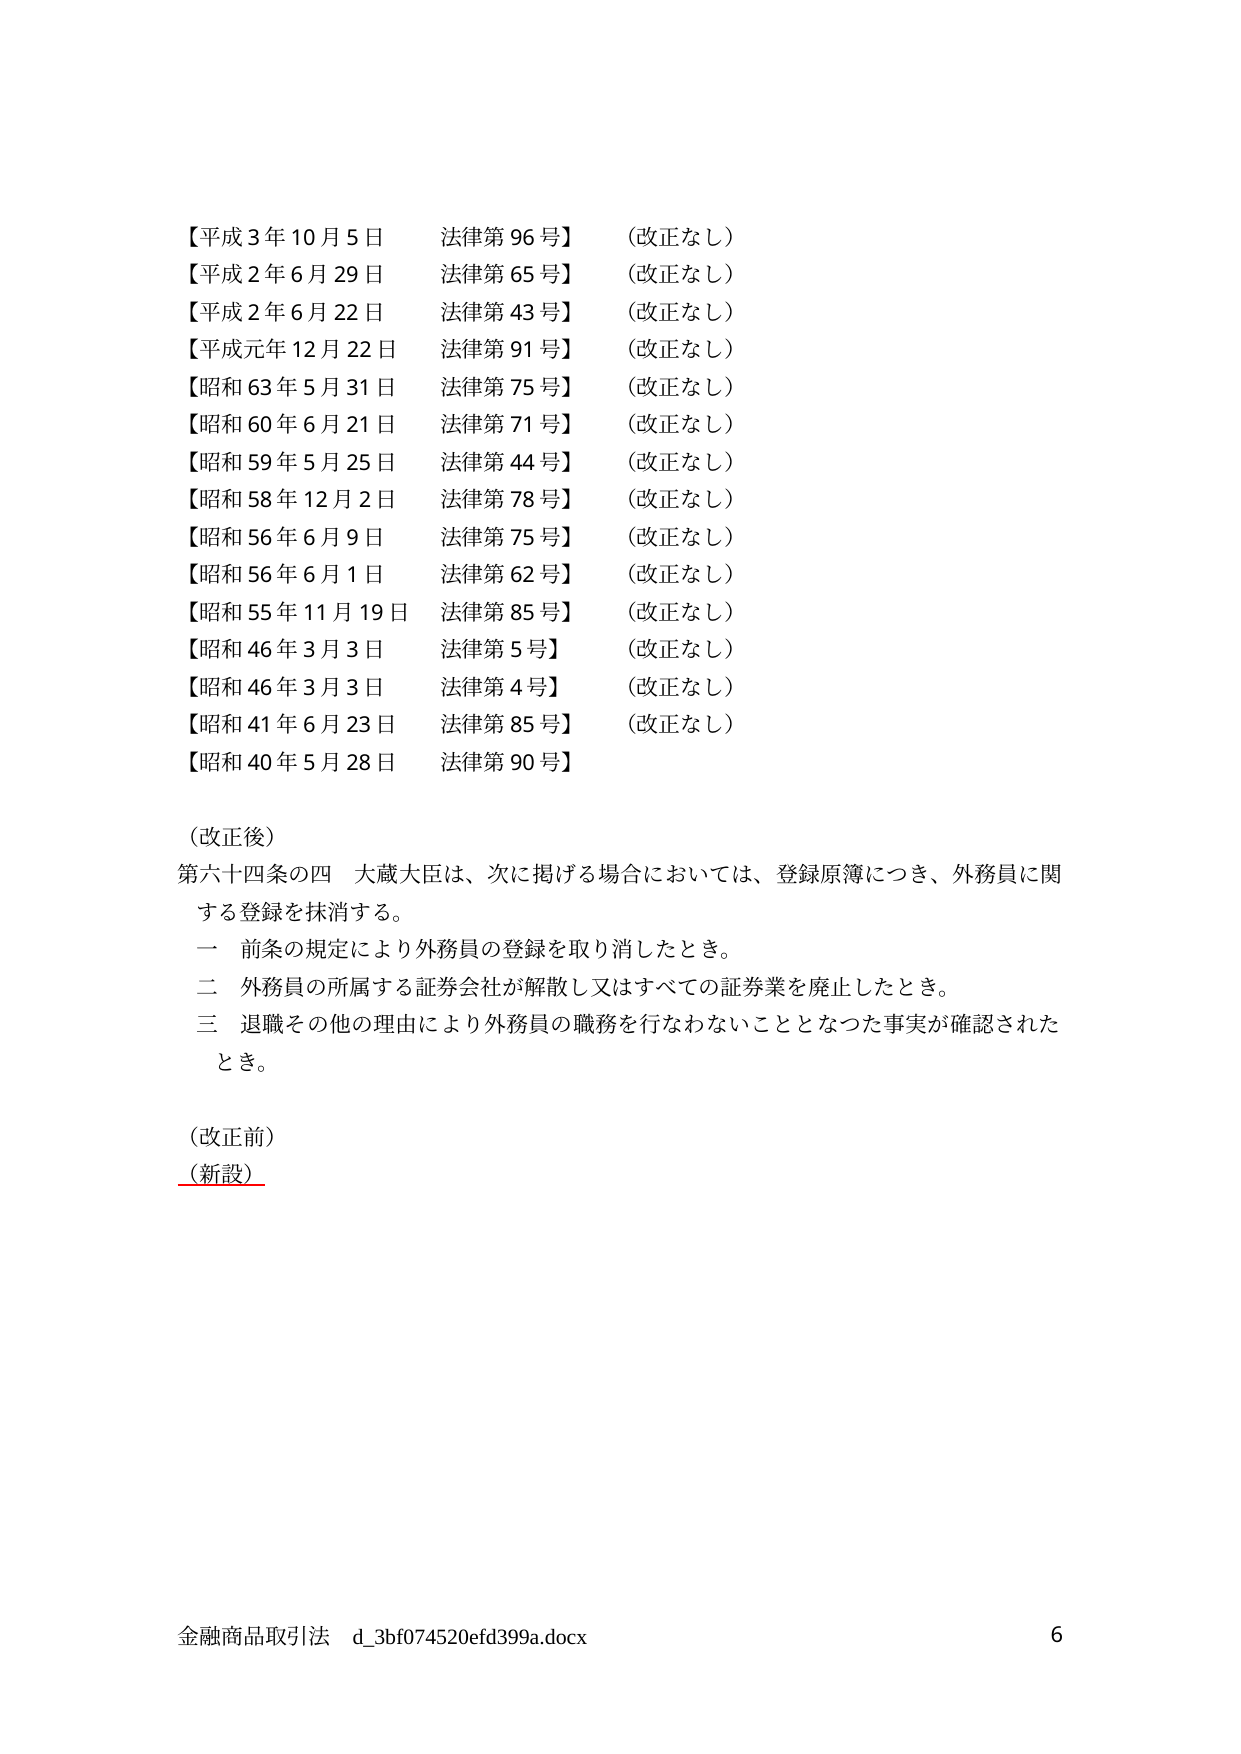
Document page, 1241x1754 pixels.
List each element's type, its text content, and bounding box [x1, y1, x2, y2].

text 【平成2年6月22日 法律第43号】 （改正なし） [177, 292, 1063, 329]
text 【昭和60年6月21日 法律第71号】 （改正なし） [177, 404, 1063, 442]
text 第六十四条の四 大蔵大臣は、次に掲げる場合においては、登録原簿につき、外務員に関する登録を抹消する。 [177, 854, 1063, 929]
text 【昭和56年6月9日 法律第75号】 （改正なし） [177, 517, 1063, 554]
text 【平成元年12月22日 法律第91号】 （改正なし） [177, 329, 1063, 367]
text （改正前） [177, 1117, 1063, 1154]
text 【昭和58年12月2日 法律第78号】 （改正なし） [177, 479, 1063, 517]
text 【昭和55年11月19日 法律第85号】 （改正なし） [177, 592, 1063, 629]
text 一 前条の規定により外務員の登録を取り消したとき。 [196, 929, 1063, 967]
text （新設） [177, 1154, 1063, 1192]
text 【昭和46年3月3日 法律第4号】 （改正なし） [177, 667, 1063, 704]
text 【昭和63年5月31日 法律第75号】 （改正なし） [177, 367, 1063, 404]
text 【平成2年6月29日 法律第65号】 （改正なし） [177, 254, 1063, 292]
text （改正後） [177, 817, 1063, 854]
text 【昭和46年3月3日 法律第5号】 （改正なし） [177, 629, 1063, 667]
text 【昭和41年6月23日 法律第85号】 （改正なし） [177, 704, 1063, 742]
text 【平成3年10月5日 法律第96号】 （改正なし） [177, 217, 1063, 254]
text 三 退職その他の理由により外務員の職務を行なわないこととなつた事実が確認されたとき。 [196, 1004, 1063, 1079]
text 【昭和56年6月1日 法律第62号】 （改正なし） [177, 554, 1063, 592]
text 【昭和59年5月25日 法律第44号】 （改正なし） [177, 442, 1063, 479]
text 二 外務員の所属する証券会社が解散し又はすべての証券業を廃止したとき。 [196, 967, 1063, 1004]
text 【昭和40年5月28日 法律第90号】 [177, 742, 1063, 779]
